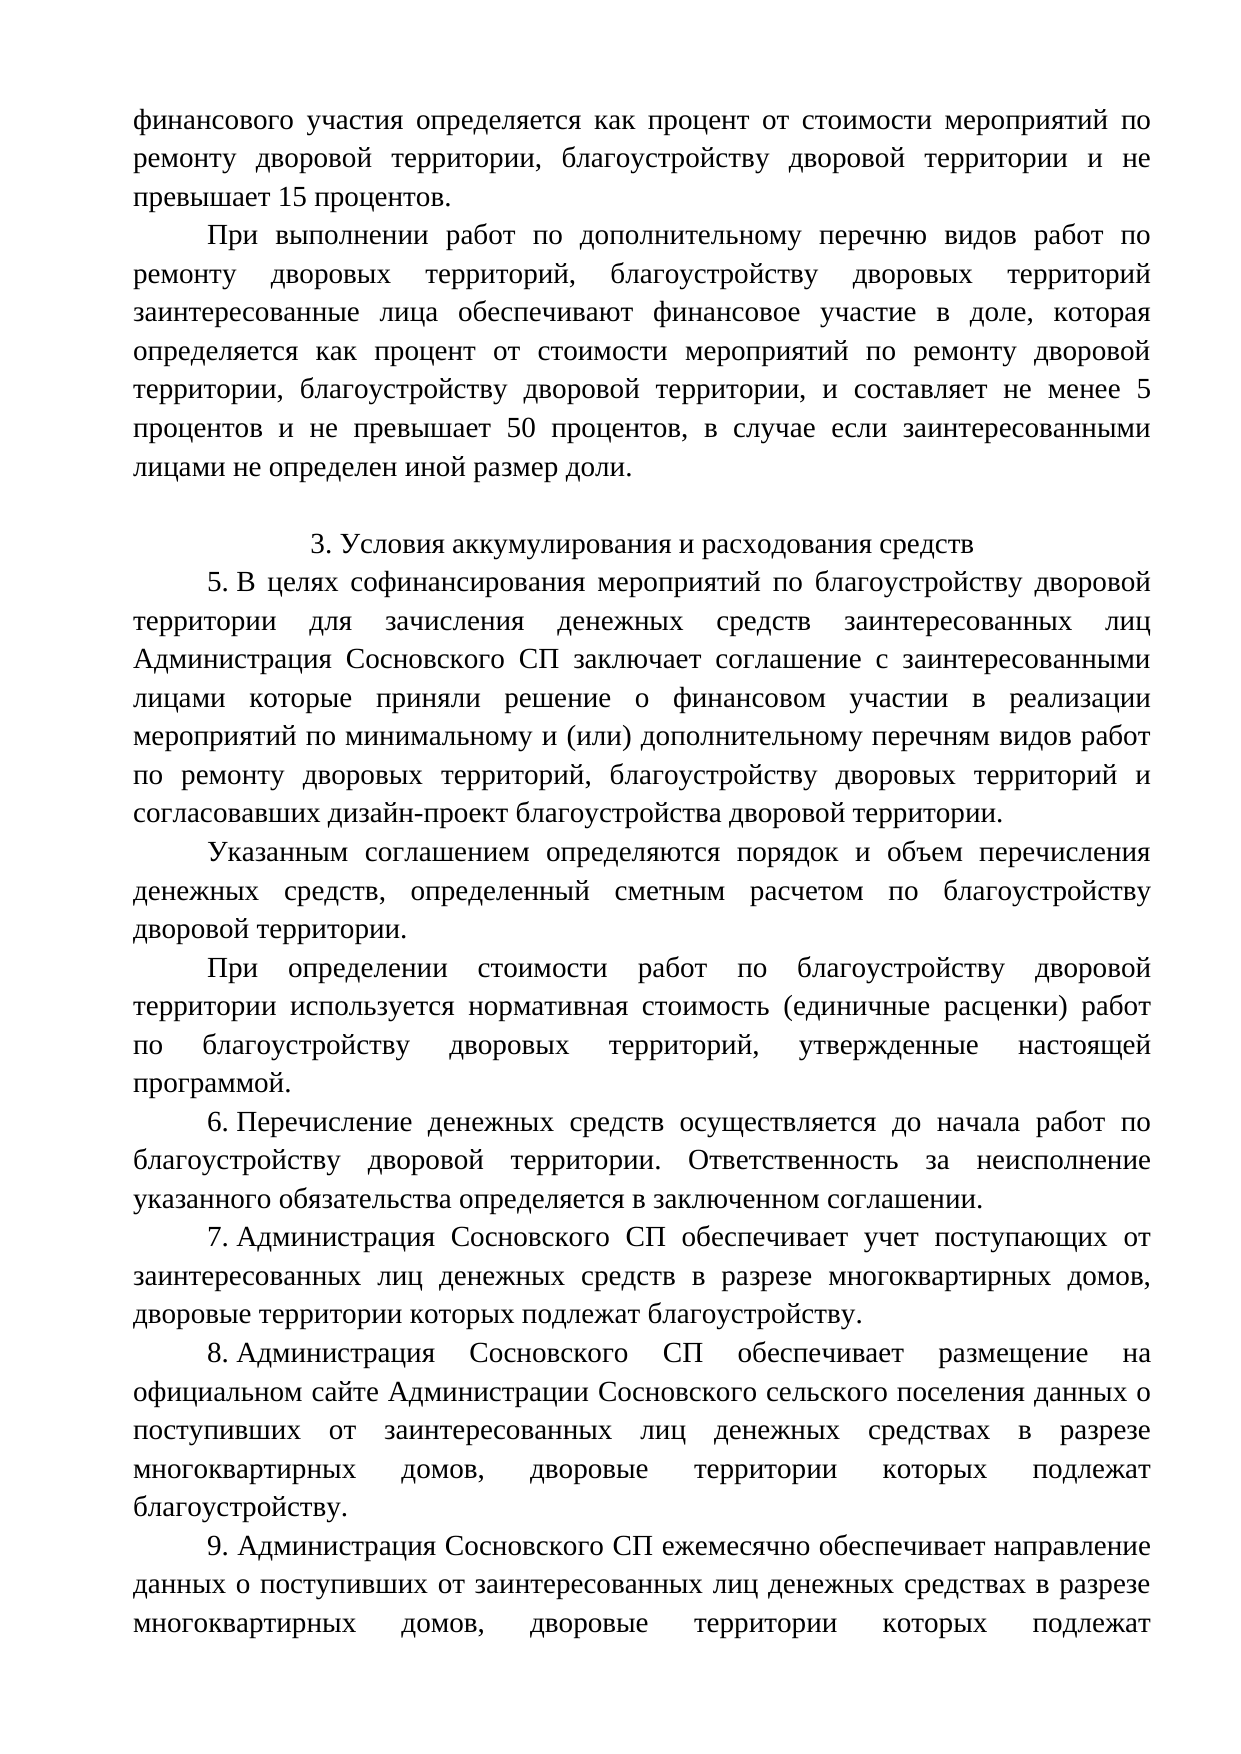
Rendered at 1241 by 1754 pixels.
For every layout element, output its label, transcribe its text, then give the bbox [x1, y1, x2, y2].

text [133, 102, 1152, 212]
text 6. Перечисление денежных средств осуществляется до начала работ по благоустройству дворовой территории. Ответственность за неисполнение указанного обязательства определяется в заключенном соглашении. [133, 1104, 1152, 1214]
text 7. Администрация Сосновского СП обеспечивает учет поступающих от заинтересованных лиц денежных средств в разрезе многоквартирных домов, дворовые территории которых подлежат благоустройству. [133, 1219, 1152, 1330]
text При определении стоимости работ по благоустройству дворовой территории используется нормативная стоимость (единичные расценки) работ по благоустройству дворовых территорий, утвержденные настоящей программой. [133, 950, 1152, 1099]
text 5. В целях софинансирования мероприятий по благоустройству дворовой территории для зачисления денежных средств заинтересованных лиц Администрация Сосновского СП заключает соглашение с заинтересованными лицами которые приняли решение о финансовом участии в реализации мероприятий по минимальному и (или) дополнительному перечням видов работ по ремонту дворовых территорий, благоустройству дворовых территорий и согласовавших дизайн-проект благоустройства дворовой территории. [133, 564, 1152, 829]
text 8. Администрация Сосновского СП обеспечивает размещение на официальном сайте Администрации Сосновского сельского поселения данных о поступивших от заинтересованных лиц денежных средствах в разрезе многоквартирных домов, дворовые территории которых подлежат благоустройству. [133, 1335, 1152, 1523]
text При выполнении работ по дополнительному перечню видов работ по ремонту дворовых территорий, благоустройству дворовых территорий заинтересованные лица обеспечивают финансовое участие в доле, которая определяется как процент от стоимости мероприятий по ремонту дворовой территории, благоустройству дворовой территории, и составляет не менее 5 процентов и не превышает 50 процентов, в случае если заинтересованными лицами не определен иной размер доли. [133, 217, 1152, 482]
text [133, 1528, 1152, 1638]
text 3. Условия аккумулирования и расходования средств [133, 526, 1152, 559]
text Указанным соглашением определяются порядок и объем перечисления денежных средств, определенный сметным расчетом по благоустройству дворовой территории. [133, 834, 1152, 945]
